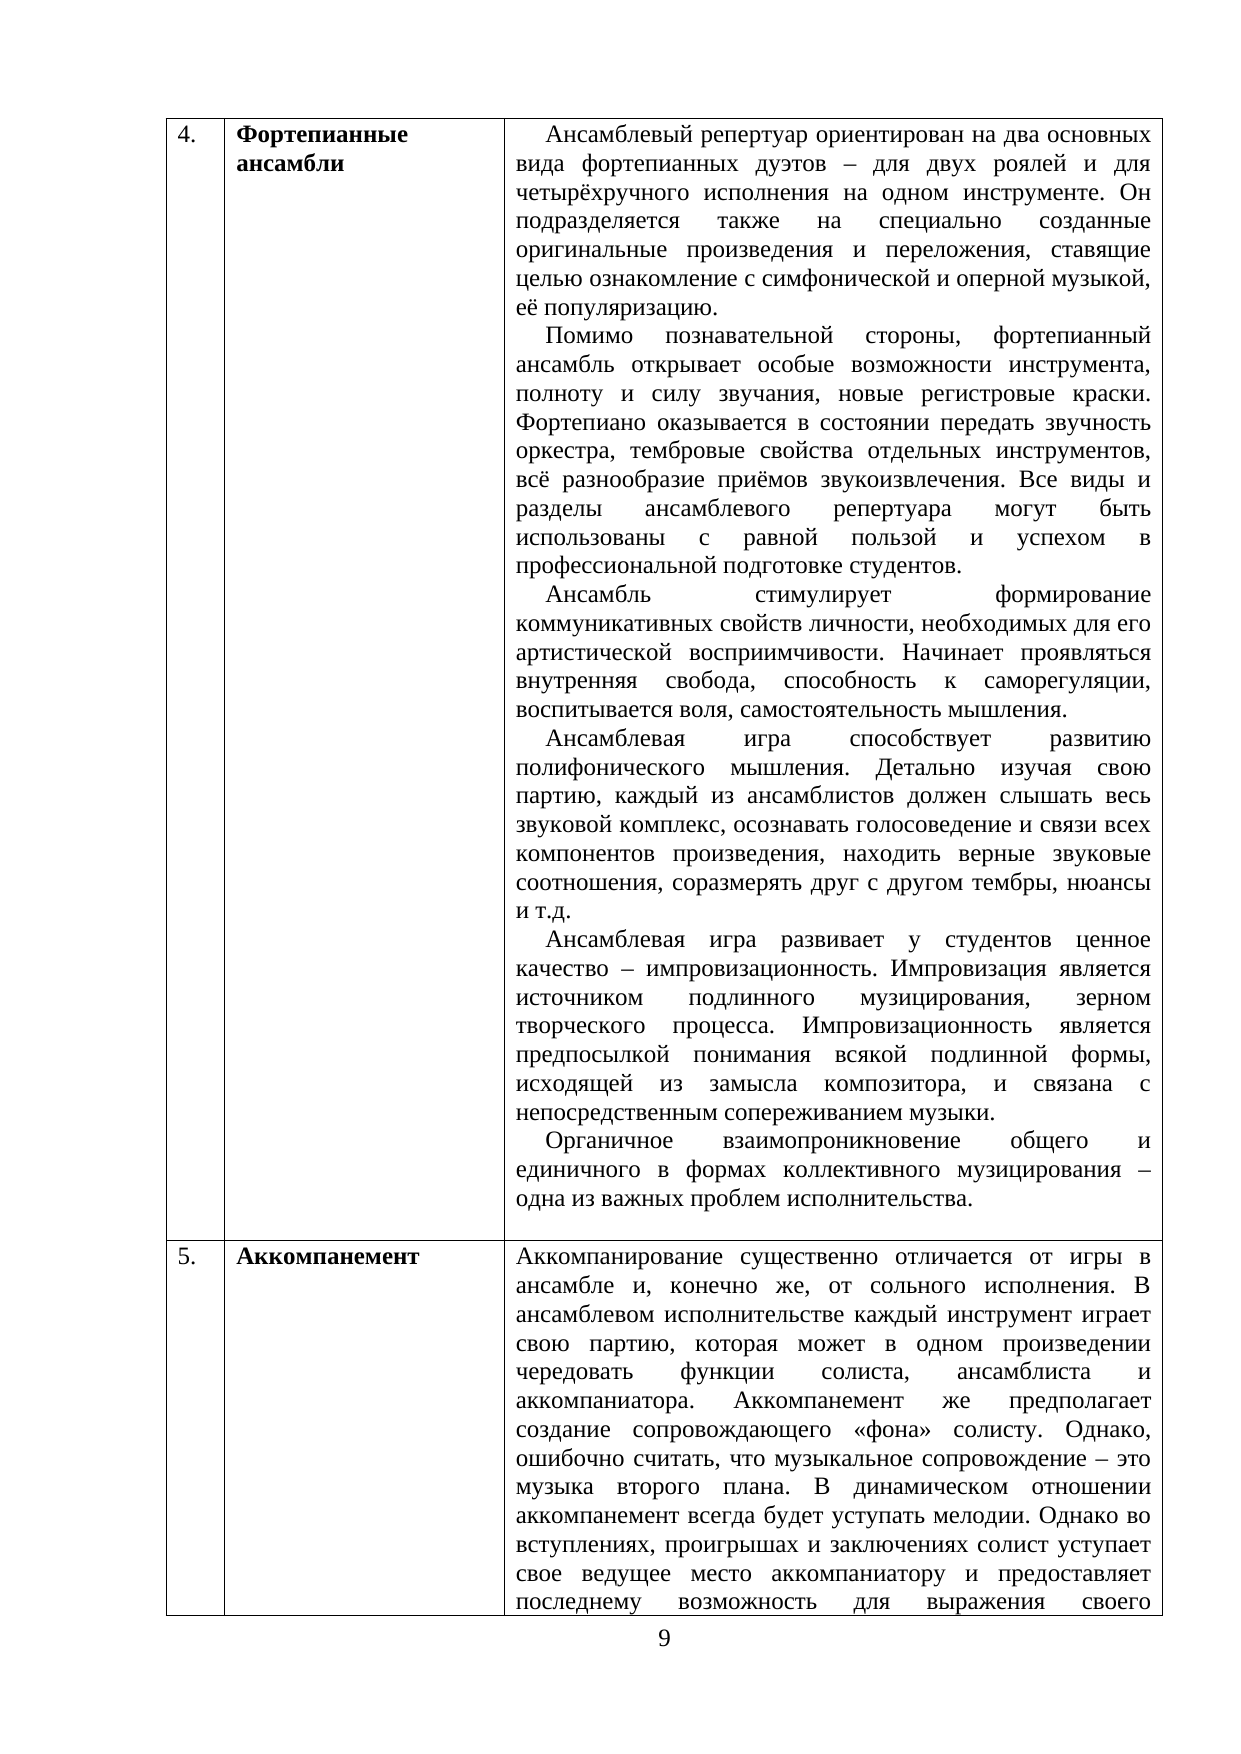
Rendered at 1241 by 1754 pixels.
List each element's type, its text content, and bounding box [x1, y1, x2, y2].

table_cell 4. [167, 119, 224, 1240]
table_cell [505, 1241, 1162, 1615]
table_cell Фортепианные ансамбли [225, 119, 504, 1240]
table_cell Ансамблевый репертуар ориентирован на два основных вида фортепианных дуэтов – для двух роялей и для четырёхручного исполнения на одном инструменте. Он подразделяется также на специально созданные оригинальные произведения и переложения, ставящие целью ознакомление с симфонической и оперной музыкой, её популяризацию. Помимо познавательной стороны, фортепианный ансамбль открывает особые возможности инструмента, полноту и силу звучания, новые регистровые краски. Фортепиано оказывается в состоянии передать звучность оркестра, тембровые свойства отдельных инструментов, всё разнообразие приёмов звукоизвлечения. Все виды и разделы ансамблевого репертуара могут быть использованы с равной пользой и успехом в профессиональной подготовке студентов. Ансамбль стимулирует формирование коммуникативных свойств личности, необходимых для его артистической восприимчивости. Начинает проявляться внутренняя свобода, способность к саморегуляции, воспитывается воля, самостоятельность мышления. Ансамблевая игра способствует развитию полифонического мышления. Детально изучая свою партию, каждый из ансамблистов должен слышать весь звуковой комплекс, осознавать голосоведение и связи всех компонентов произведения, находить верные звуковые соотношения, соразмерять друг с другом тембры, нюансы и т.д. Ансамблевая игра развивает у студентов ценное качество – импровизационность. Импровизация является источником подлинного музицирования, зерном творческого процесса. Импровизационность является предпосылкой понимания всякой подлинной формы, исходящей из замысла композитора, и связана с непосредственным сопереживанием музыки. Органичное взаимопроникновение общего и единичного в формах коллективного музицирования – одна из важных проблем исполнительства. [505, 119, 1162, 1240]
table_cell Аккомпанемент [225, 1241, 504, 1615]
table_cell 5. [167, 1241, 224, 1615]
